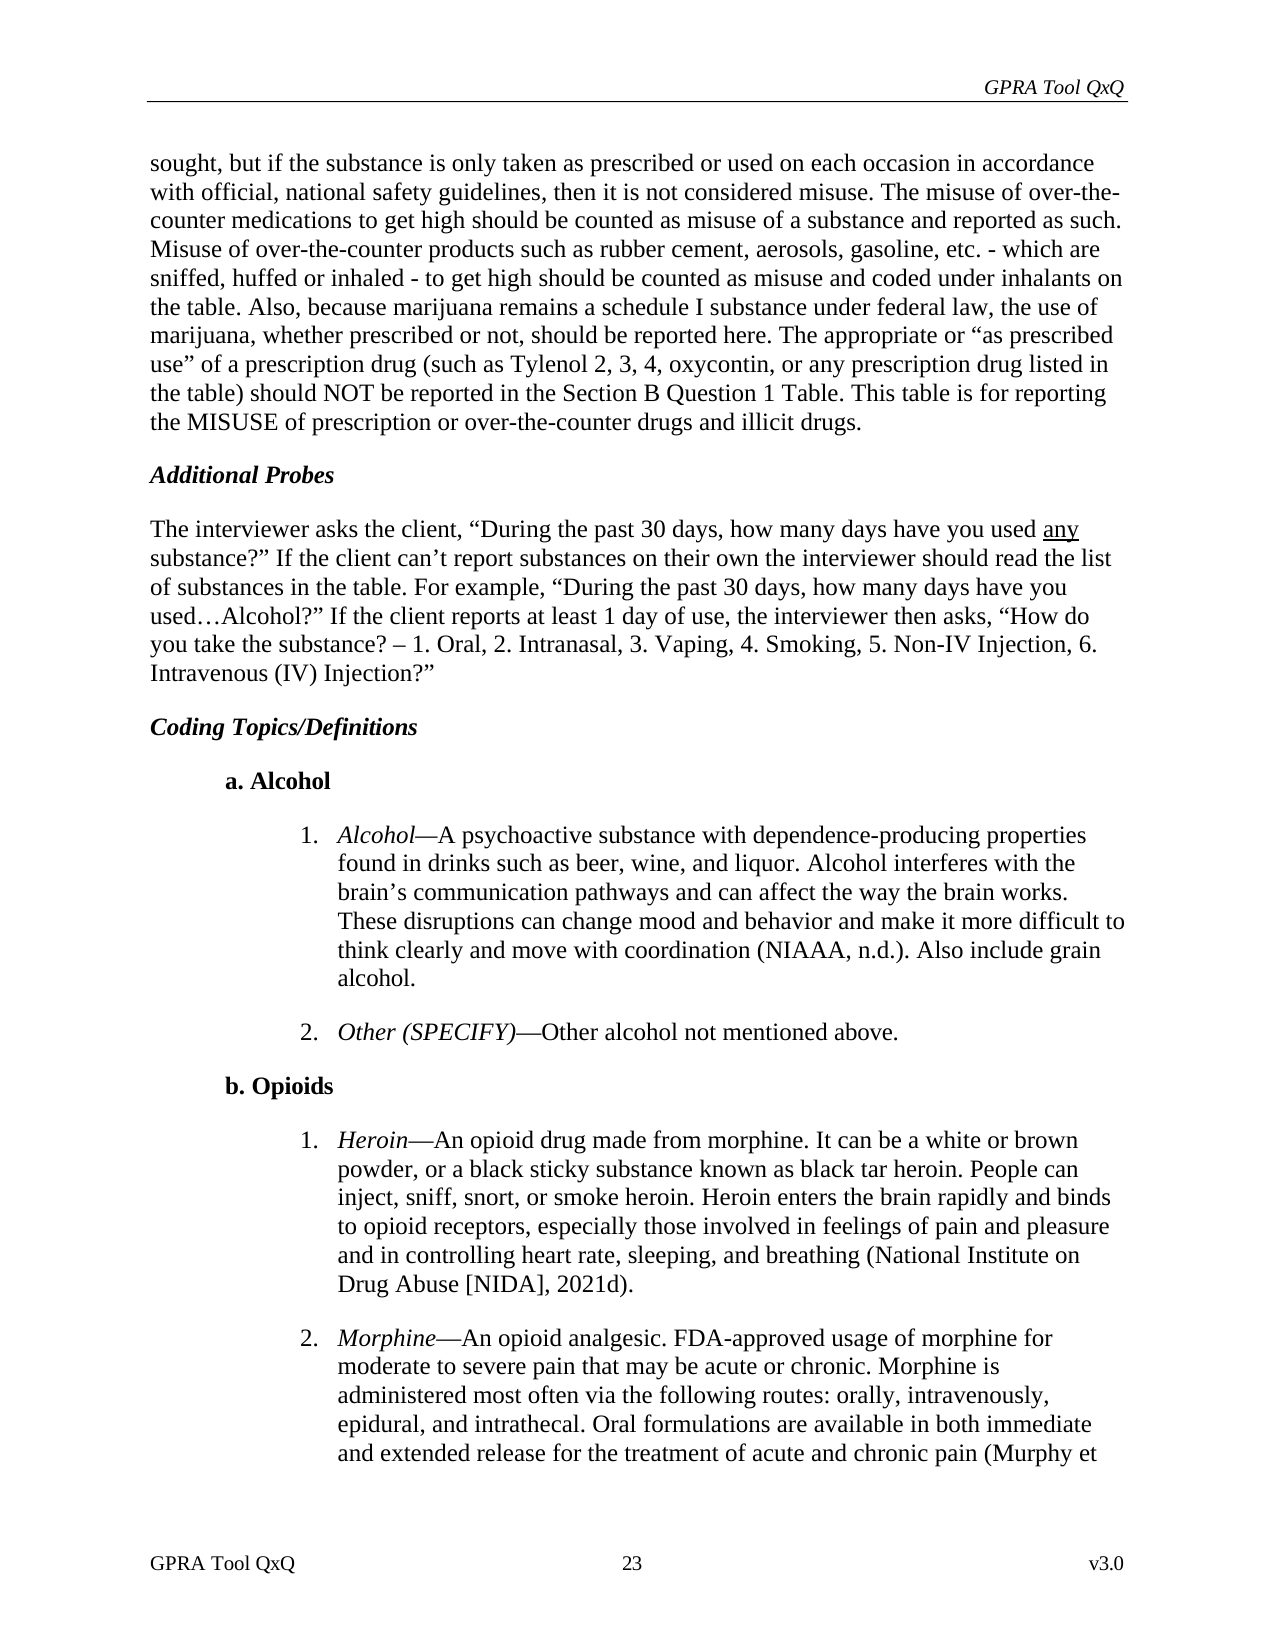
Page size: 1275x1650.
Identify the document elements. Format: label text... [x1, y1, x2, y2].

text Coding Topics/Definitions [150, 712, 1156, 741]
list Alcohol—A psychoactive substance with dependence-producing properties found in drinks such as beer, wine, and liquor. Alcohol interferes with the brain’s communication pathways and can affect the way the brain works. These disruptions can change mood and behavior and make it more difficult to think clearly and move with coordination (NIAAA, n.d.). Also include grain alcohol. [300, 820, 1125, 992]
list Heroin—An opioid drug made from morphine. It can be a white or brown powder, or a black sticky substance known as black tar heroin. People can inject, sniff, snort, or smoke heroin. Heroin enters the brain rapidly and binds to opioid receptors, especially those involved in feelings of pain and pleasure and in controlling heart rate, sleeping, and breathing (National Institute on Drug Abuse [NIDA], 2021d). [300, 1125, 1111, 1297]
text sought, but if the substance is only taken as prescribed or used on each occasion in accordance with official, national safety guidelines, then it is not considered misuse. The misuse of over-the- counter medications to get high should be counted as misuse of a substance and reported as such. Misuse of over-the-counter products such as rubber cement, aerosols, gasoline, etc. - which are sniffed, huffed or inhaled - to get high should be counted as misuse and coded under inhalants on the table. Also, because marijuana remains a schedule I substance under federal law, the use of marijuana, whether prescribed or not, should be reported here. The appropriate or “as prescribed use” of a prescription drug (such as Tylenol 2, 3, 4, oxycontin, or any prescription drug listed in the table) should NOT be reported in the Section B Question 1 Table. This table is for reporting the MISUSE of prescription or over-the-counter drugs and illicit drugs. [150, 148, 1125, 436]
subtitle Opioids [225, 1071, 1156, 1100]
subtitle Additional Probes [150, 461, 1156, 489]
list Morphine—An opioid analgesic. FDA-approved usage of morphine for moderate to severe pain that may be acute or chronic. Morphine is administered most often via the following routes: orally, intravenously, epidural, and intrathecal. Oral formulations are available in both immediate and extended release for the treatment of acute and chronic pain (Murphy et [300, 1323, 1097, 1466]
text The interviewer asks the client, “During the past 30 days, how many days have you used any substance?” If the client can’t report substances on their own the interviewer should read the list of substances in the table. For example, “During the past 30 days, how many days have you used…Alcohol?” If the client reports at least 1 day of use, the interviewer then asks, “How do you take the substance? – 1. Oral, 2. Intranasal, 3. Vaping, 4. Smoking, 5. Non-IV Injection, 6. Intravenous (IV) Injection?” [150, 514, 1121, 687]
list Other (SPECIFY)—Other alcohol not mentioned above. [300, 1017, 1156, 1046]
subtitle Alcohol [225, 766, 1156, 795]
